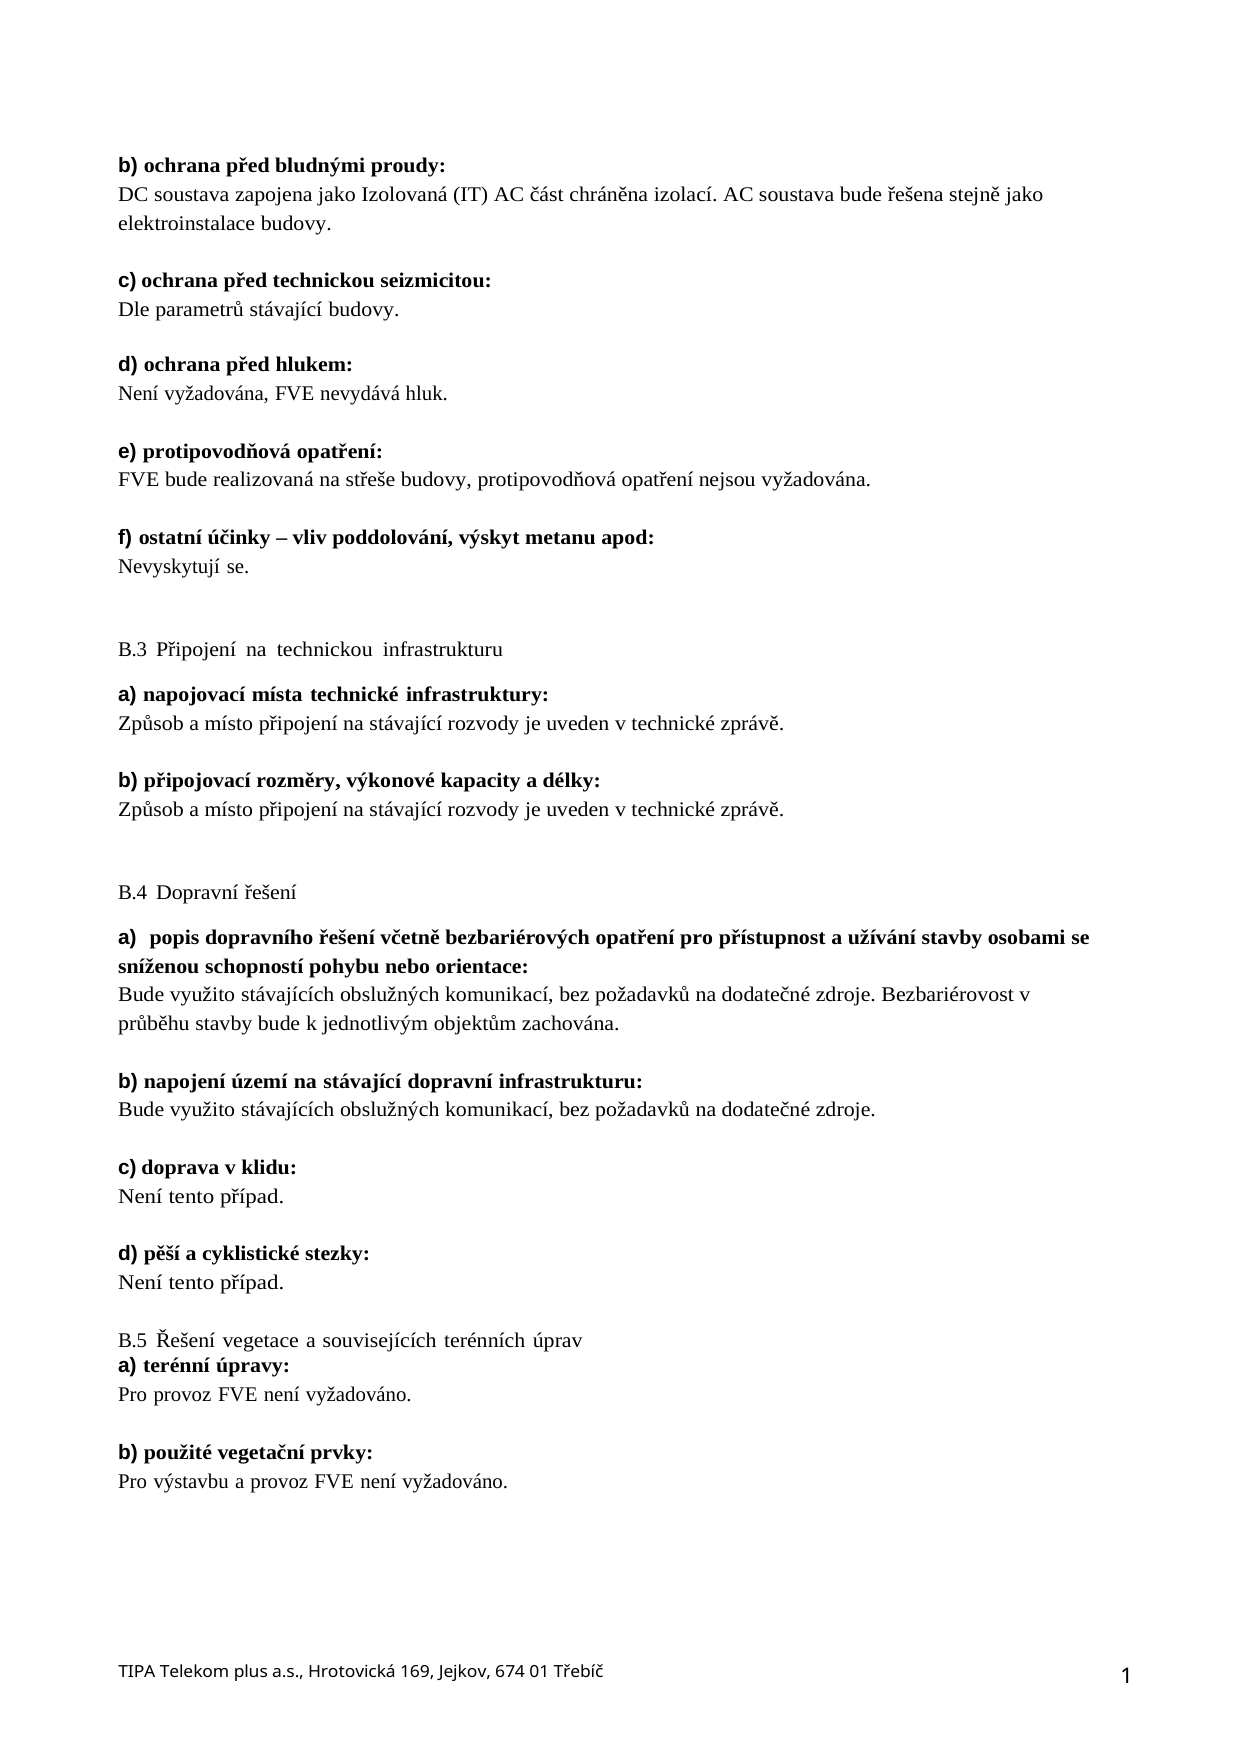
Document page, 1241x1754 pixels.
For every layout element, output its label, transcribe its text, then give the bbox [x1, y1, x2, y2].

subtitle použité vegetační prvky: [118, 1440, 1153, 1464]
subtitle připojovací rozměry, výkonové kapacity a délky: [118, 768, 1153, 792]
text Dle parametrů stávající budovy. [118, 297, 1153, 321]
subtitle ochrana před hlukem: [118, 352, 1153, 376]
text Bude využito stávajících obslužných komunikací, bez požadavků na dodatečné zdroje. Bezbariérovost v průběhu stavby bude k jednotlivým objektům zachována. [118, 982, 1086, 1035]
text Způsob a místo připojení na stávající rozvody je uveden v technické zprávě. [118, 711, 1153, 735]
text Pro provoz FVE není vyžadováno. [118, 1382, 1153, 1406]
subtitle ochrana před technickou seizmicitou: [118, 268, 1153, 292]
list Dopravní řešení [118, 880, 1153, 904]
subtitle napojení území na stávající dopravní infrastrukturu: [118, 1068, 1153, 1093]
text Není tento případ. [118, 1270, 1153, 1294]
subtitle popis dopravního řešení včetně bezbariérových opatření pro přístupnost a užívání stavby osobami se sníženou schopností pohybu nebo orientace: [118, 925, 1140, 978]
subtitle protipovodňová opatření: [118, 438, 1153, 463]
subtitle pěší a cyklistické stezky: [118, 1241, 1153, 1265]
text Není tento případ. [118, 1184, 1153, 1208]
subtitle ostatní účinky – vliv poddolování, výskyt metanu apod: [118, 525, 1153, 549]
subtitle doprava v klidu: [118, 1155, 1153, 1179]
subtitle ochrana před bludnými proudy: [118, 153, 1153, 177]
list Řešení vegetace a souvisejících terénních úprav [118, 1322, 1153, 1354]
text Nevyskytují se. [118, 554, 1153, 578]
subtitle napojovací místa technické infrastruktury: [118, 682, 1153, 706]
text Není vyžadována, FVE nevydává hluk. [118, 381, 1153, 405]
subtitle terénní úpravy: [118, 1354, 1153, 1377]
text Bude využito stávajících obslužných komunikací, bez požadavků na dodatečné zdroje. [118, 1097, 1153, 1121]
text FVE bude realizovaná na střeše budovy, protipovodňová opatření nejsou vyžadována. [118, 467, 1153, 491]
text DC soustava zapojena jako Izolovaná (IT) AC část chráněna izolací. AC soustava bude řešena stejně jako elektroinstalace budovy. [118, 182, 1153, 234]
text Způsob a místo připojení na stávající rozvody je uveden v technické zprávě. [118, 797, 1153, 821]
list Připojení na technickou infrastrukturu [118, 637, 1153, 661]
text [118, 1468, 1153, 1493]
